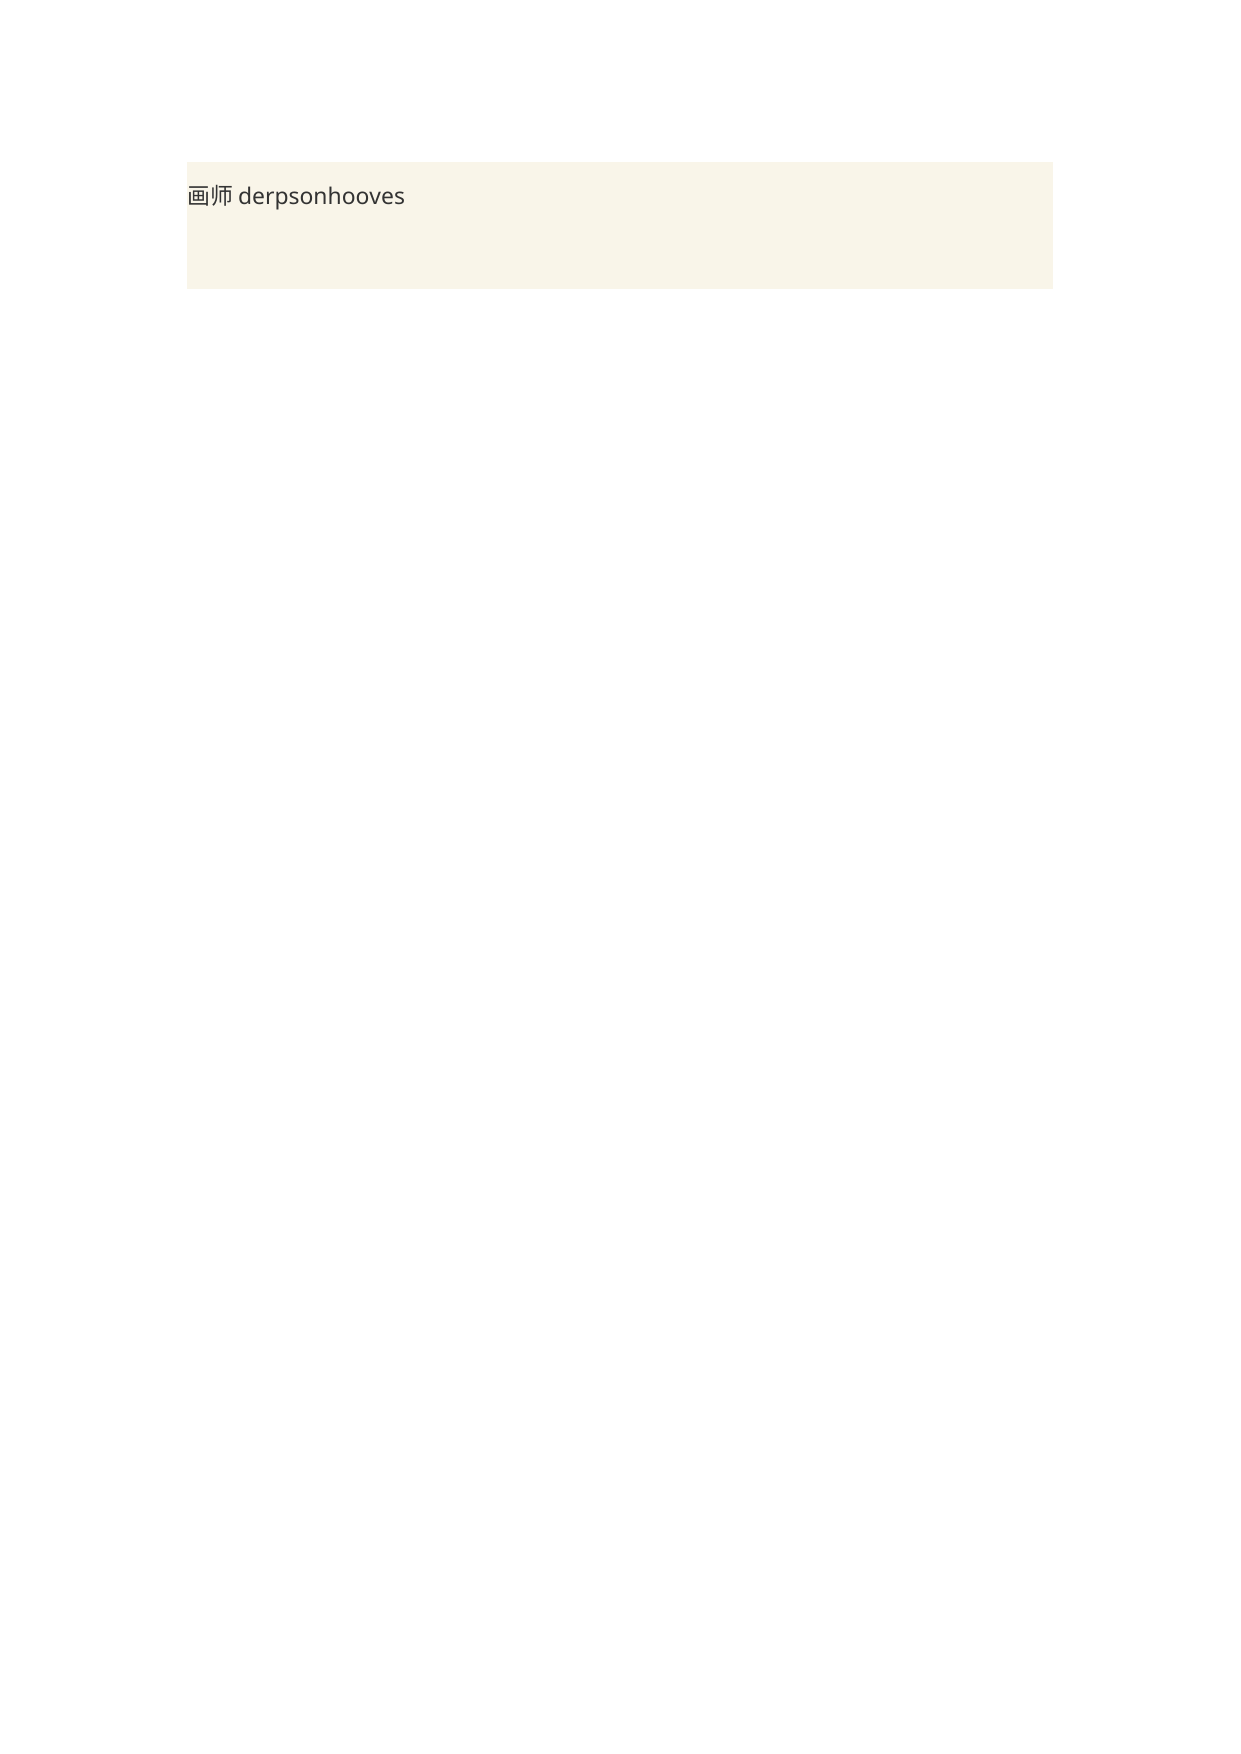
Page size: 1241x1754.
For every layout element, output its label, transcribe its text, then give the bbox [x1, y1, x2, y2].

text 画师derpsonhooves [187, 162, 1053, 227]
